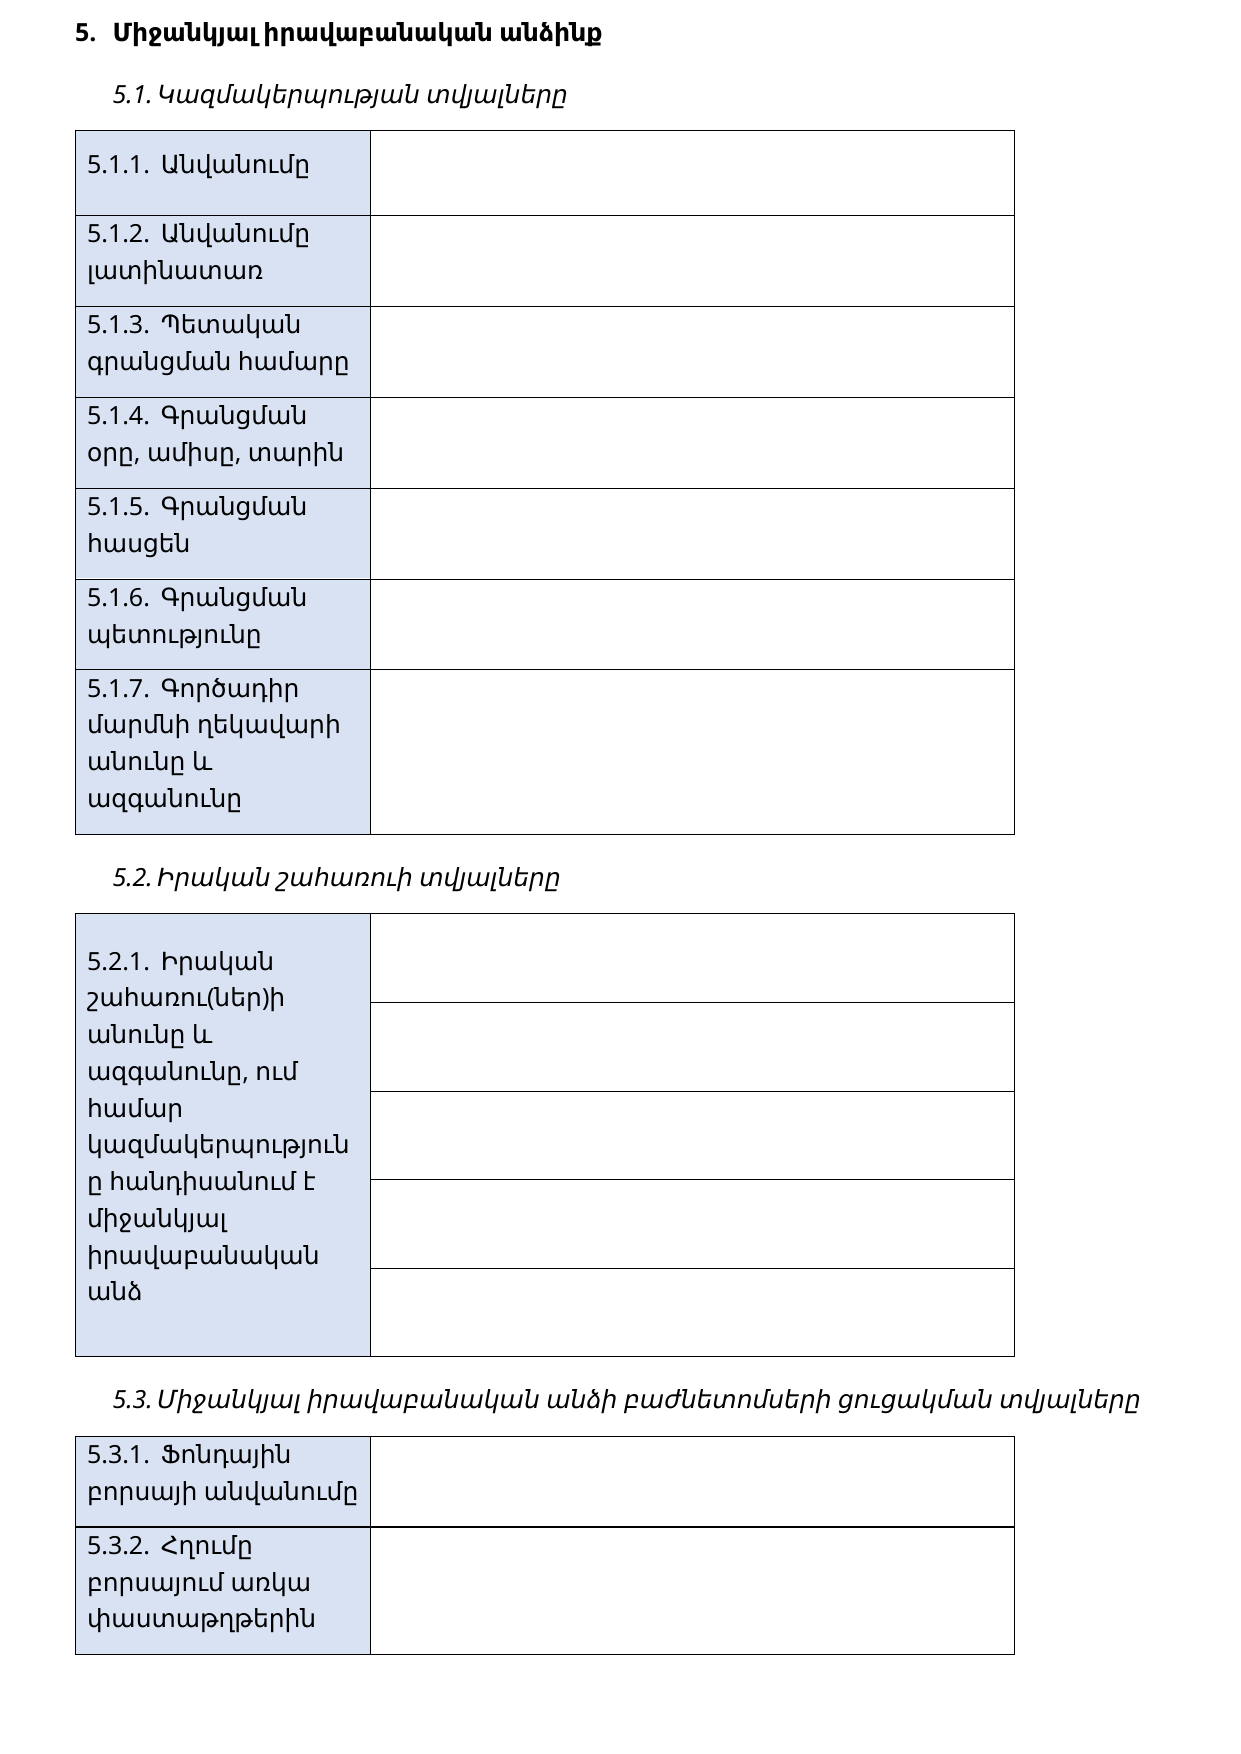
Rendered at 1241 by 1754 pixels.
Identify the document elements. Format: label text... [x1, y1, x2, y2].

table_cell Անվանումը լատինատառ [76, 216, 370, 306]
table_cell [371, 1528, 1014, 1654]
table_header Ֆոնդային բորսայի անվանումը [76, 1437, 370, 1526]
list Միջանկյալ իրավաբանական անձինք [75, 15, 1165, 49]
table_cell [371, 398, 1014, 488]
table_cell [371, 580, 1014, 669]
list Կազմակերպության տվյալները [112, 77, 1165, 111]
table_cell Պետական գրանցման համարը [76, 307, 370, 397]
table_cell [371, 489, 1014, 578]
table_cell [371, 1092, 1014, 1179]
table_cell [371, 670, 1014, 834]
table_cell [371, 1180, 1014, 1268]
table_cell Գործադիր մարմնի ղեկավարի անունը և ազգանունը [76, 670, 370, 834]
table_header Անվանումը [76, 131, 370, 215]
table_header [371, 1437, 1014, 1526]
table_header [371, 914, 1014, 1002]
table_cell [371, 1003, 1014, 1091]
table_cell [371, 1269, 1014, 1356]
table_cell Հղումը բորսայում առկա փաստաթղթերին [76, 1528, 370, 1654]
table_header [371, 131, 1014, 215]
table_cell [371, 307, 1014, 397]
table_cell Գրանցման օրը, ամիսը, տարին [76, 398, 370, 488]
table_header Իրական շահառու(ներ)ի անունը և ազգանունը, ում համար կազմակերպությունը հանդիսանում է միջանկյալ իրավաբանական անձ [76, 914, 370, 1356]
table_cell Գրանցման հասցեն [76, 489, 370, 578]
list Միջանկյալ իրավաբանական անձի բաժնետոմսերի ցուցակման տվյալները [112, 1382, 1165, 1416]
table_cell [371, 216, 1014, 306]
table_cell Գրանցման պետությունը [76, 580, 370, 669]
list Իրական շահառուի տվյալները [112, 860, 1165, 894]
